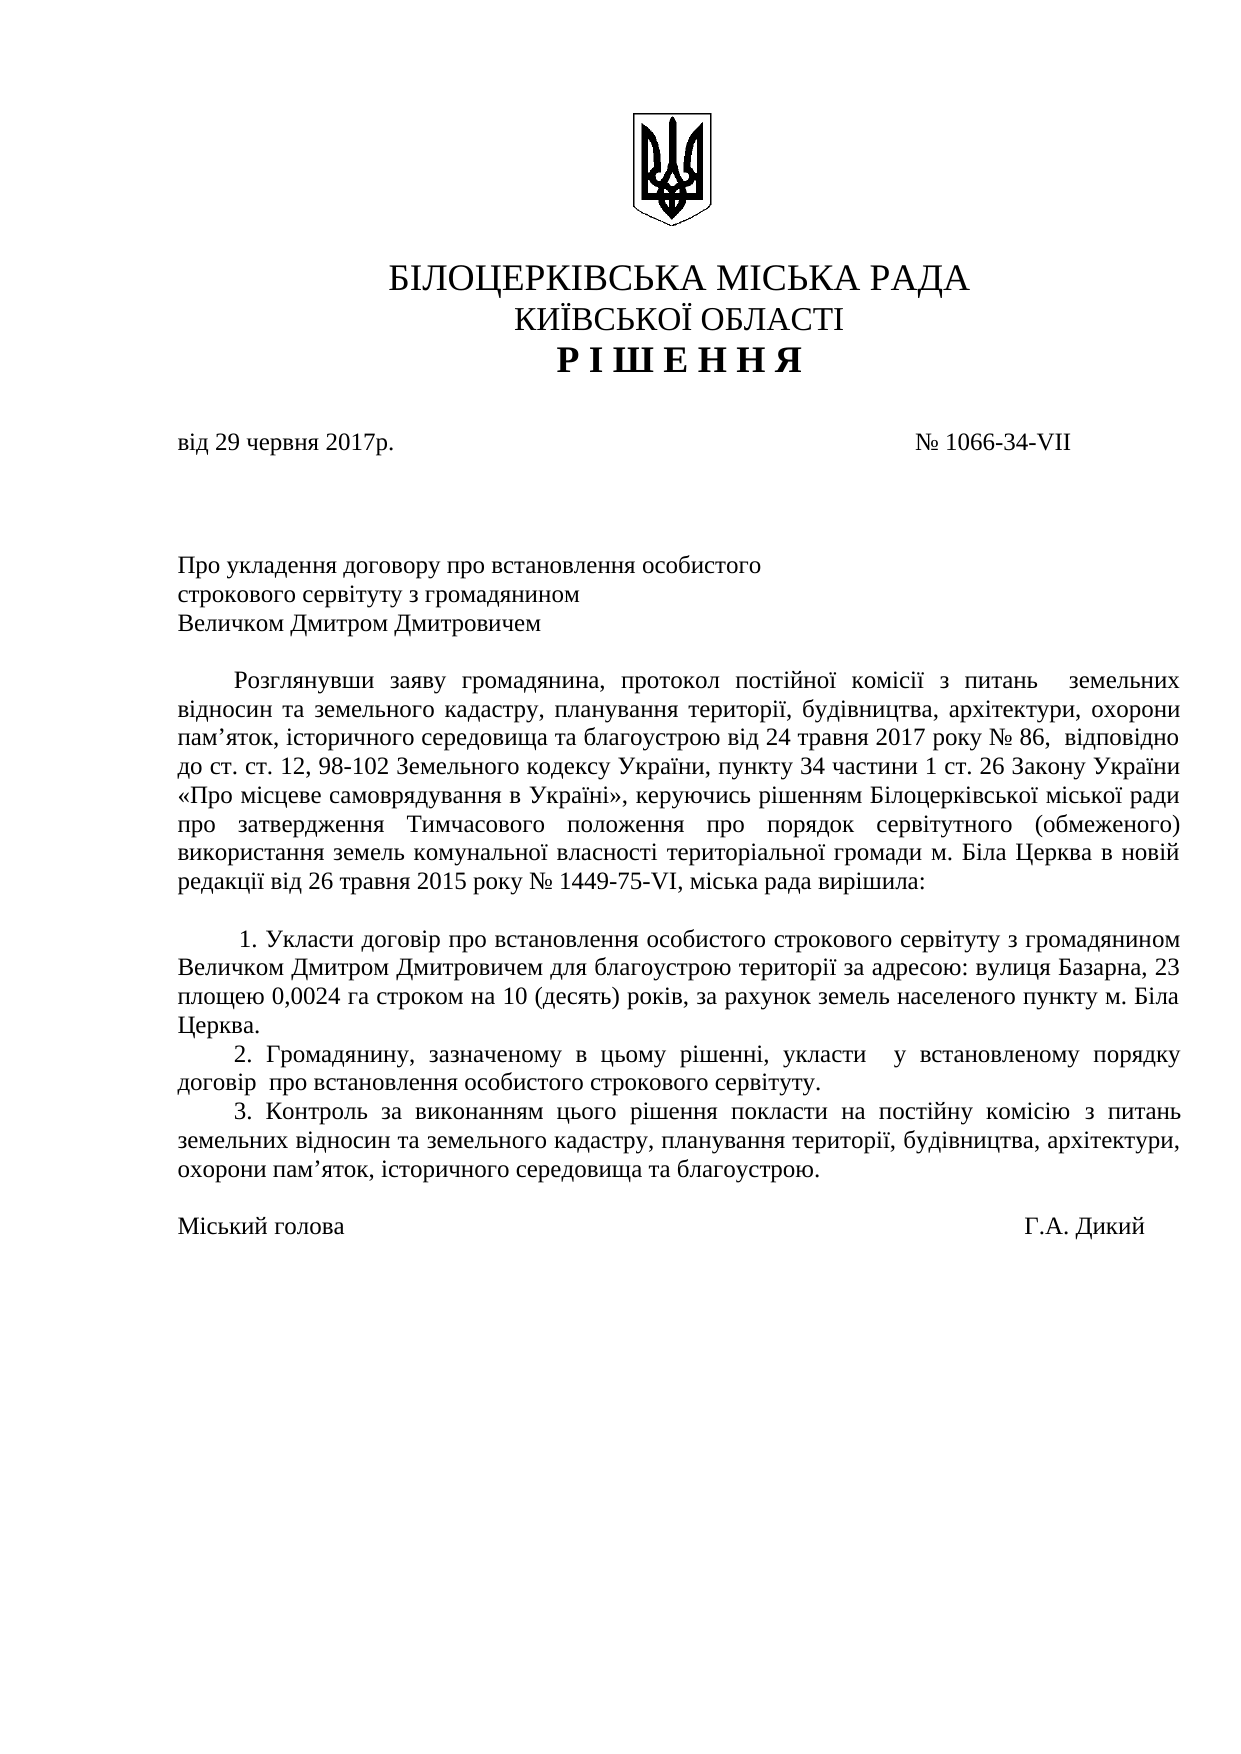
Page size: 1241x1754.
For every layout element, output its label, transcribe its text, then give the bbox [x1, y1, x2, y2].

text 2. Громадянину, зазначеному в цьому рішенні, укласти у встановленому порядку договір про встановлення особистого строкового сервітуту. [177, 1039, 1181, 1096]
text Величком Дмитром Дмитровичем [177, 608, 1181, 637]
text 1. Укласти договір про встановлення особистого строкового сервітуту з громадянином Величком Дмитром Дмитровичем для благоустрою території за адресою: вулиця Базарна, 23 площею 0,0024 га строком на 10 (десять) років, за рахунок земель населеного пункту м. Біла Церква. [177, 924, 1181, 1039]
picture [627, 106, 721, 234]
text Міський голова Г.А. Дикий [177, 1211, 1181, 1240]
text Р І Ш Е Н Н Я [177, 337, 1181, 380]
text КИЇВСЬКОЇ ОБЛАСТІ [177, 299, 1181, 337]
text Розглянувши заяву громадянина, протокол постійної комісії з питань земельних відносин та земельного кадастру, планування території, будівництва, архітектури, охорони пам’яток, історичного середовища та благоустрою від 24 травня 2017 року № 86, відповідно до ст. ст. 12, 98-102 Земельного кодексу України, пункту 34 частини 1 ст. 26 Закону України «Про місцеве самоврядування в Україні», керуючись рішенням Білоцерківської міської ради про затвердження Тимчасового положення про порядок сервітутного (обмеженого) використання земель комунальної власності територіальної громади м. Біла Церква в новій редакції від 26 травня 2015 року № 1449-75-VI, міська рада вирішила: [177, 665, 1181, 895]
text від 29 червня 2017р. № 1066-34-VII [177, 427, 1181, 456]
text 3. Контроль за виконанням цього рішення покласти на постійну комісію з питань земельних відносин та земельного кадастру, планування території, будівництва, архітектури, охорони пам’яток, історичного середовища та благоустрою. [177, 1096, 1181, 1182]
text Про укладення договору про встановлення особистого [177, 551, 1181, 579]
text БІЛОЦЕРКІВСЬКА МІСЬКА РАДА [177, 256, 1181, 299]
text строкового сервітуту з громадянином [177, 579, 1181, 608]
